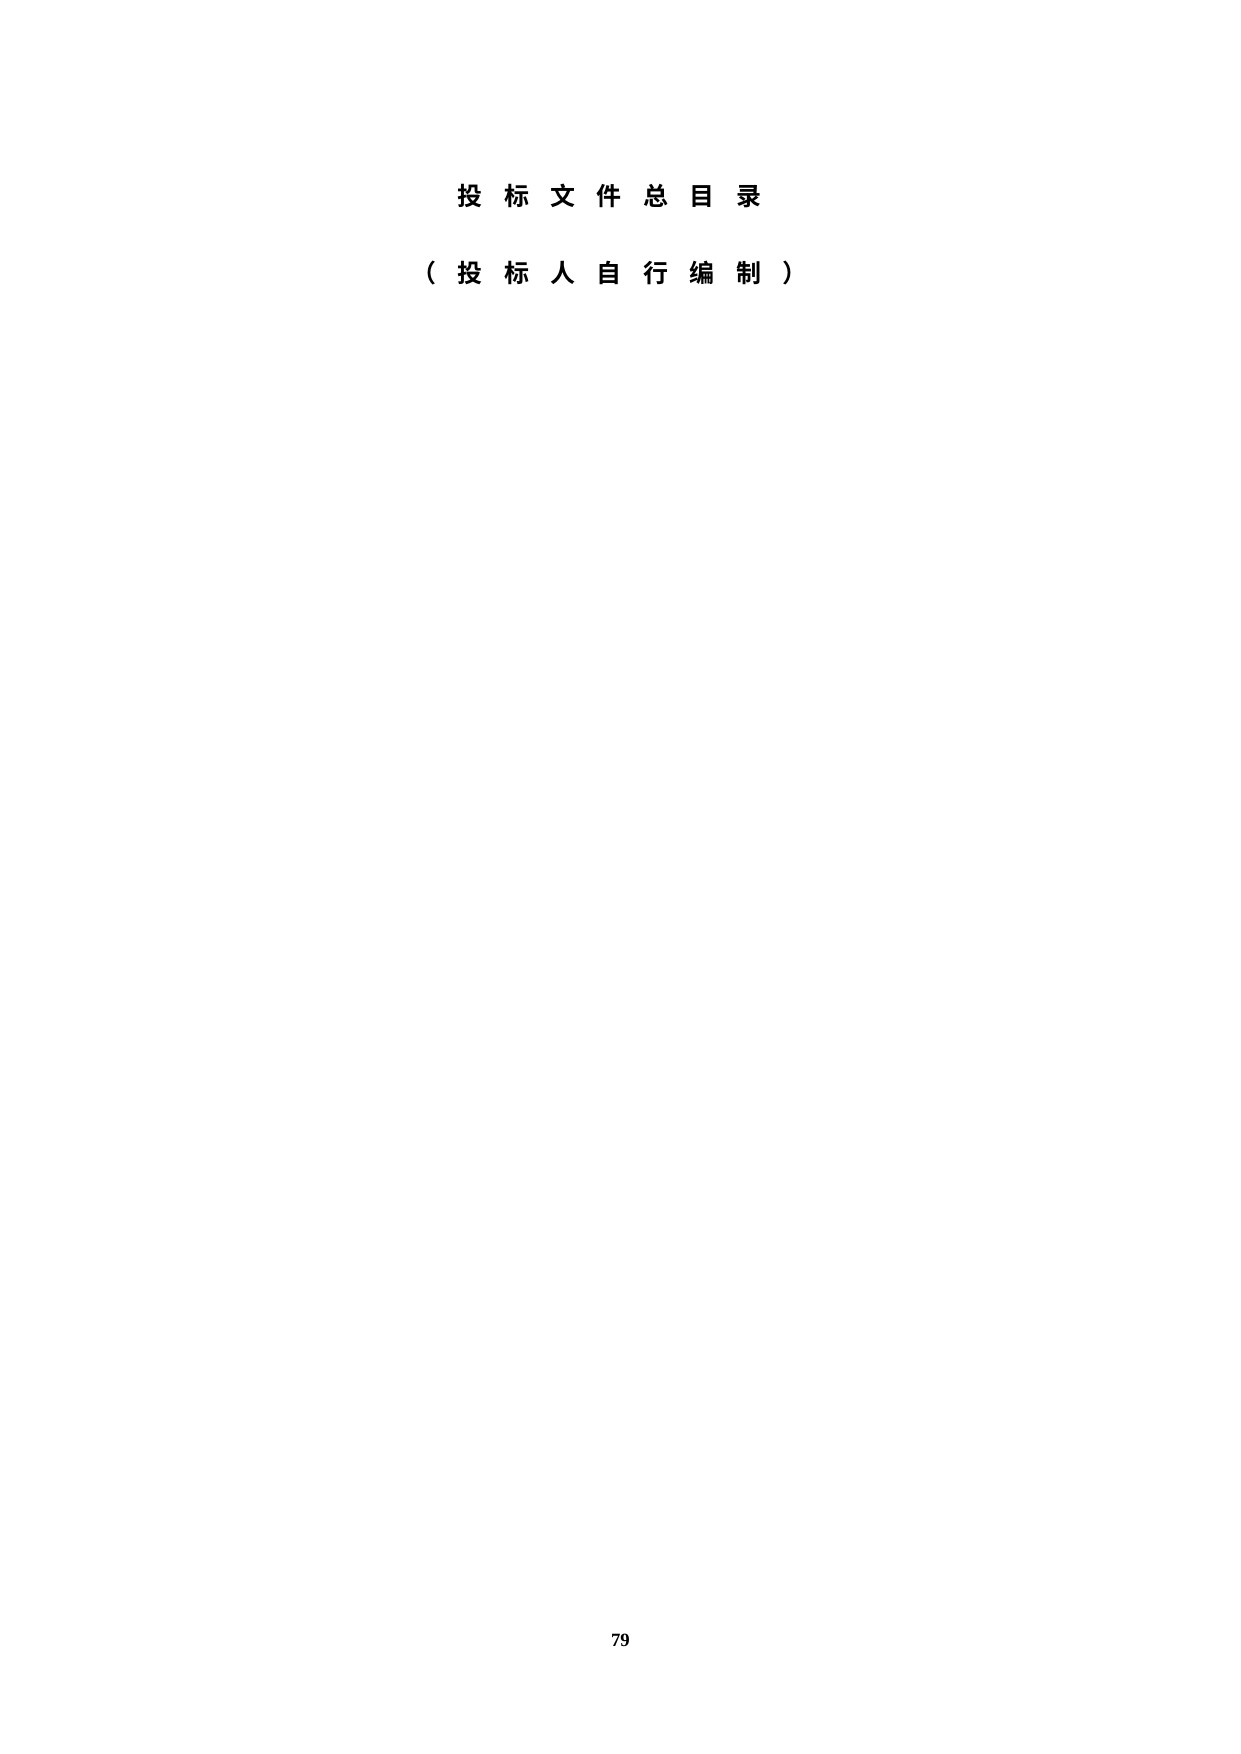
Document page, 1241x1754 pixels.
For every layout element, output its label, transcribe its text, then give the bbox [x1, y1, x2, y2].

text 投标文件总目录 [190, 164, 1050, 224]
text （投标人自行编制） [190, 242, 1050, 301]
